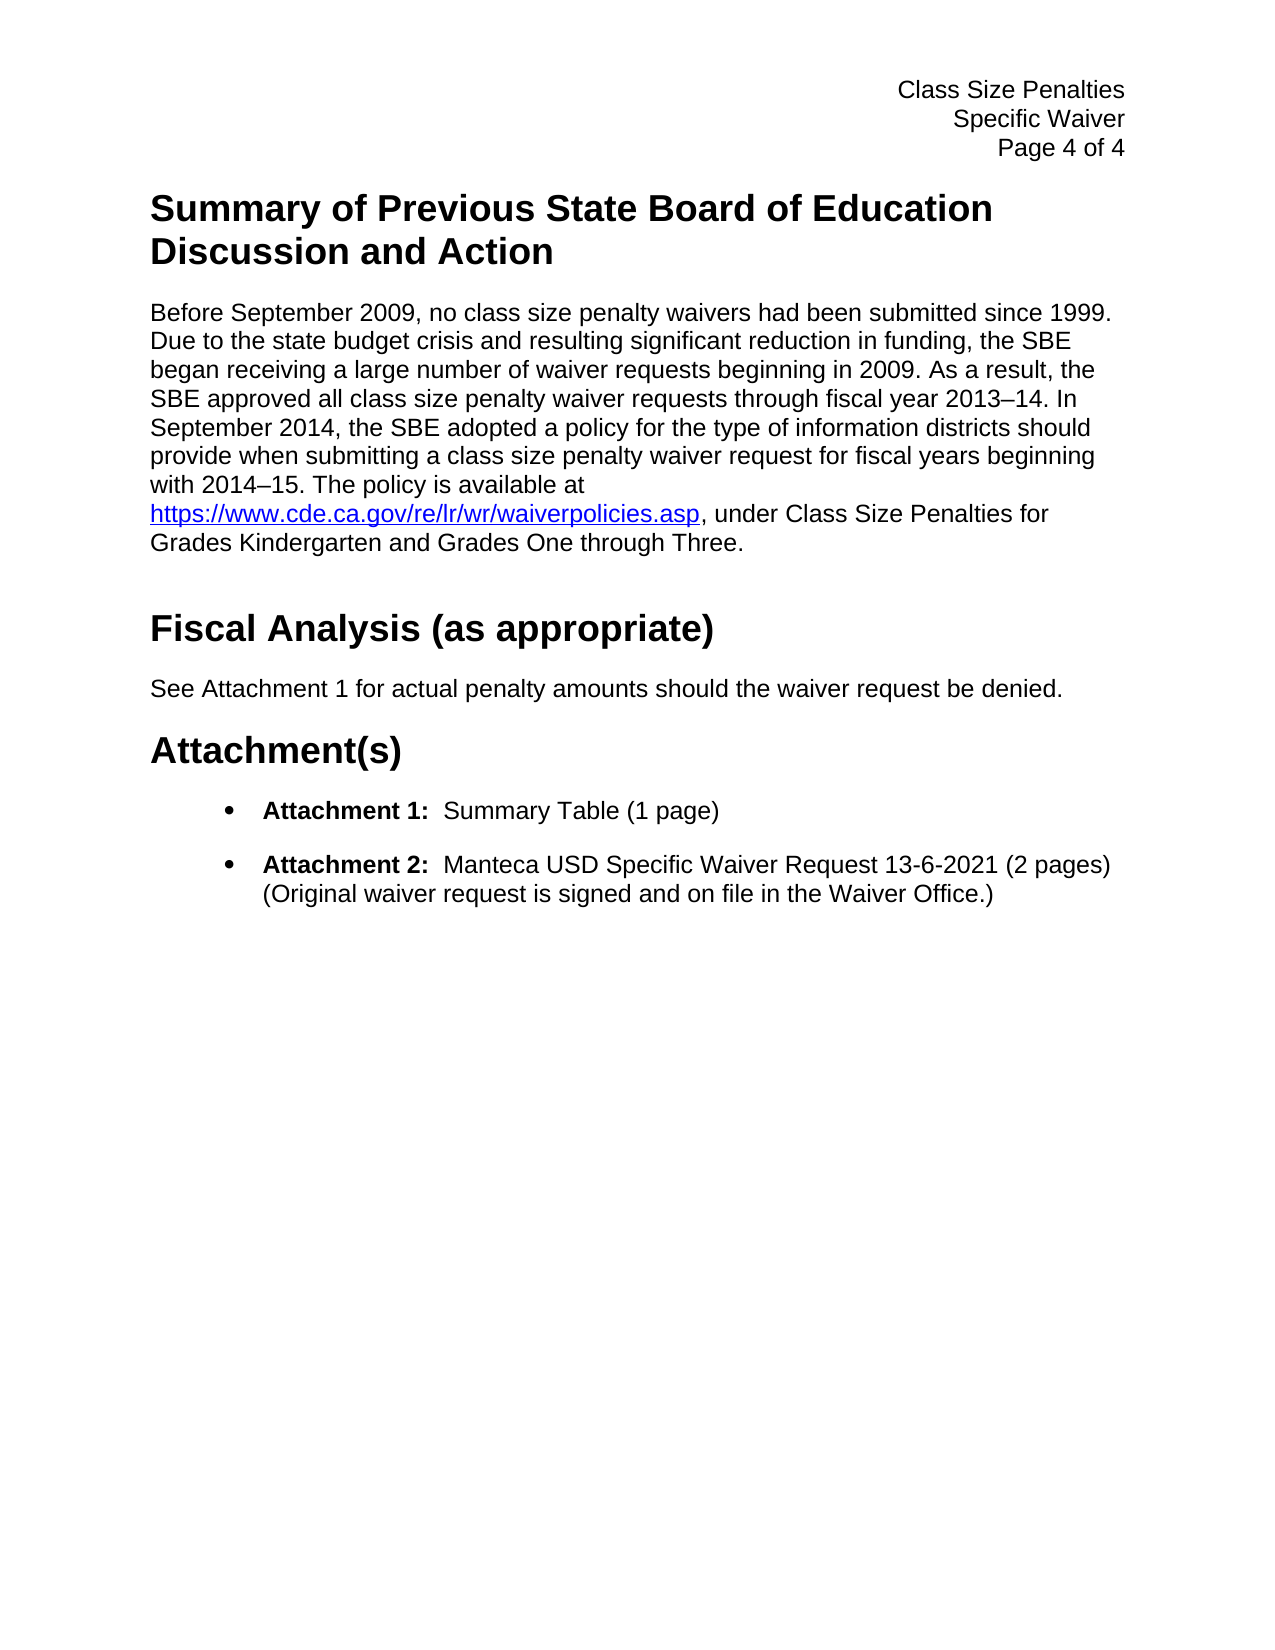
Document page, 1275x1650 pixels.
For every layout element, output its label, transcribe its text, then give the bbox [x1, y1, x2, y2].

subtitle Summary of Previous State Board of Education Discussion and Action [150, 186, 1125, 272]
text Before September 2009, no class size penalty waivers had been submitted since 1999. Due to the state budget crisis and resulting significant reduction in funding, the SBE began receiving a large number of waiver requests beginning in 2009. As a result, the SBE approved all class size penalty waiver requests through fiscal year 2013–14. In September 2014, the SBE adopted a policy for the type of information districts should provide when submitting a class size penalty waiver request for fiscal years beginning with 2014–15. The policy is available at https://www.cde.ca.gov/re/lr/wr/waiverpolicies.asp, under Class Size Penalties for Grades Kindergarten and Grades One through Three. [150, 297, 1125, 556]
subtitle Attachment(s) [150, 728, 1125, 771]
list Attachment 2: Manteca USD Specific Waiver Request 13-6-2021 (2 pages) (Original waiver request is signed and on file in the Waiver Office.) [225, 850, 1125, 908]
subtitle Fiscal Analysis (as appropriate) [150, 606, 1125, 649]
text See Attachment 1 for actual penalty amounts should the waiver request be denied. [150, 674, 1125, 703]
list Attachment 1: Summary Table (1 page) [225, 796, 1125, 825]
